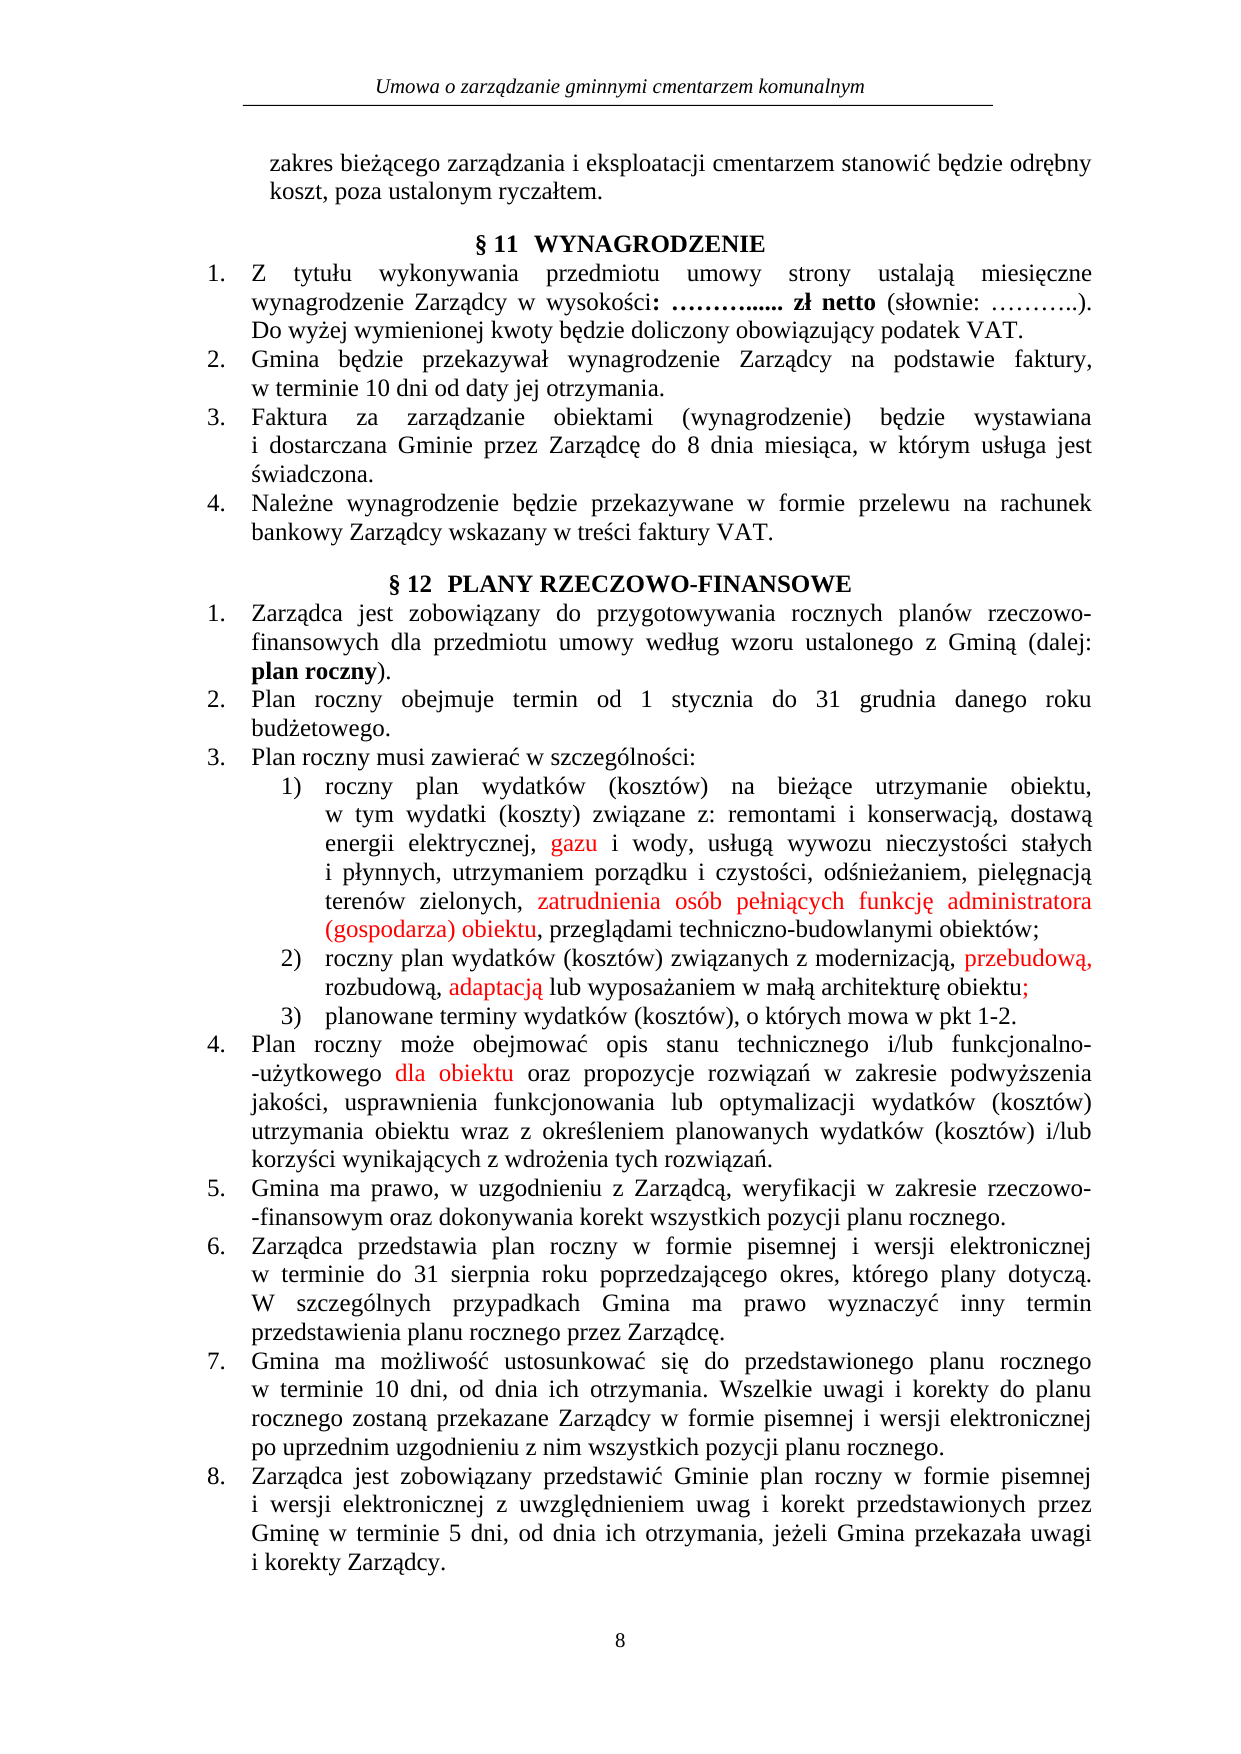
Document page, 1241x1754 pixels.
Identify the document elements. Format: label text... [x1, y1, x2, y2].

list Plan roczny obejmuje termin od 1 stycznia do 31 grudnia danego roku budżetowego. [207, 684, 1092, 742]
list roczny plan wydatków (kosztów) na bieżące utrzymanie obiektu, w tym wydatki (koszty) związane z: remontami i konserwacją, dostawą energii elektrycznej, gazu i wody, usługą wywozu nieczystości stałych i płynnych, utrzymaniem porządku i czystości, odśnieżaniem, pielęgnacją terenów zielonych, zatrudnienia osób pełniących funkcję administratora (gospodarza) obiektu, przeglądami techniczno-budowlanymi obiektów; [281, 771, 1092, 943]
list Plan roczny może obejmować opis stanu technicznego i/lub funkcjonalno- -użytkowego dla obiektu oraz propozycje rozwiązań w zakresie podwyższenia jakości, usprawnienia funkcjonowania lub optymalizacji wydatków (kosztów) utrzymania obiektu wraz z określeniem planowanych wydatków (kosztów) i/lub korzyści wynikających z wdrożenia tych rozwiązań. [207, 1029, 1092, 1173]
list Zarządca przedstawia plan roczny w formie pisemnej i wersji elektronicznej w terminie do 31 sierpnia roku poprzedzającego okres, którego plany dotyczą. W szczególnych przypadkach Gmina ma prawo wyznaczyć inny termin przedstawienia planu rocznego przez Zarządcę. [207, 1231, 1092, 1346]
list Z tytułu wykonywania przedmiotu umowy strony ustalają miesięczne wynagrodzenie Zarządcy w wysokości: ………...... zł netto (słownie: ………..). Do wyżej wymienionej kwoty będzie doliczony obowiązujący podatek VAT. [207, 258, 1092, 344]
text § 11 WYNAGRODZENIE [148, 229, 1092, 258]
list Zarządca jest zobowiązany przedstawić Gminie plan roczny w formie pisemnej i wersji elektronicznej z uwzględnieniem uwag i korekt przedstawionych przez Gminę w terminie 5 dni, od dnia ich otrzymania, jeżeli Gmina przekazała uwagi i korekty Zarządcy. [207, 1461, 1092, 1576]
list Gmina będzie przekazywał wynagrodzenie Zarządcy na podstawie faktury, w terminie 10 dni od daty jej otrzymania. [207, 344, 1092, 402]
list Należne wynagrodzenie będzie przekazywane w formie przelewu na rachunek bankowy Zarządcy wskazany w treści faktury VAT. [207, 488, 1092, 546]
list Gmina ma prawo, w uzgodnieniu z Zarządcą, weryfikacji w zakresie rzeczowo- -finansowym oraz dokonywania korekt wszystkich pozycji planu rocznego. [207, 1173, 1092, 1231]
list roczny plan wydatków (kosztów) związanych z modernizacją, przebudową, rozbudową, adaptacją lub wyposażaniem w małą architekturę obiektu; [281, 943, 1092, 1001]
list Zarządca jest zobowiązany do przygotowywania rocznych planów rzeczowo-finansowych dla przedmiotu umowy według wzoru ustalonego z Gminą (dalej: plan roczny). [207, 598, 1092, 684]
list Faktura za zarządzanie obiektami (wynagrodzenie) będzie wystawiana i dostarczana Gminie przez Zarządcę do 8 dnia miesiąca, w którym usługa jest świadczona. [207, 402, 1092, 488]
list planowane terminy wydatków (kosztów), o których mowa w pkt 1-2. [281, 1001, 1092, 1029]
list Plan roczny musi zawierać w szczególności: [207, 742, 1092, 771]
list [232, 148, 1092, 205]
list Gmina ma możliwość ustosunkować się do przedstawionego planu rocznego w terminie 10 dni, od dnia ich otrzymania. Wszelkie uwagi i korekty do planu rocznego zostaną przekazane Zarządcy w formie pisemnej i wersji elektronicznej po uprzednim uzgodnieniu z nim wszystkich pozycji planu rocznego. [207, 1346, 1092, 1461]
text § 12 PLANY RZECZOWO-FINANSOWE [148, 569, 1092, 598]
